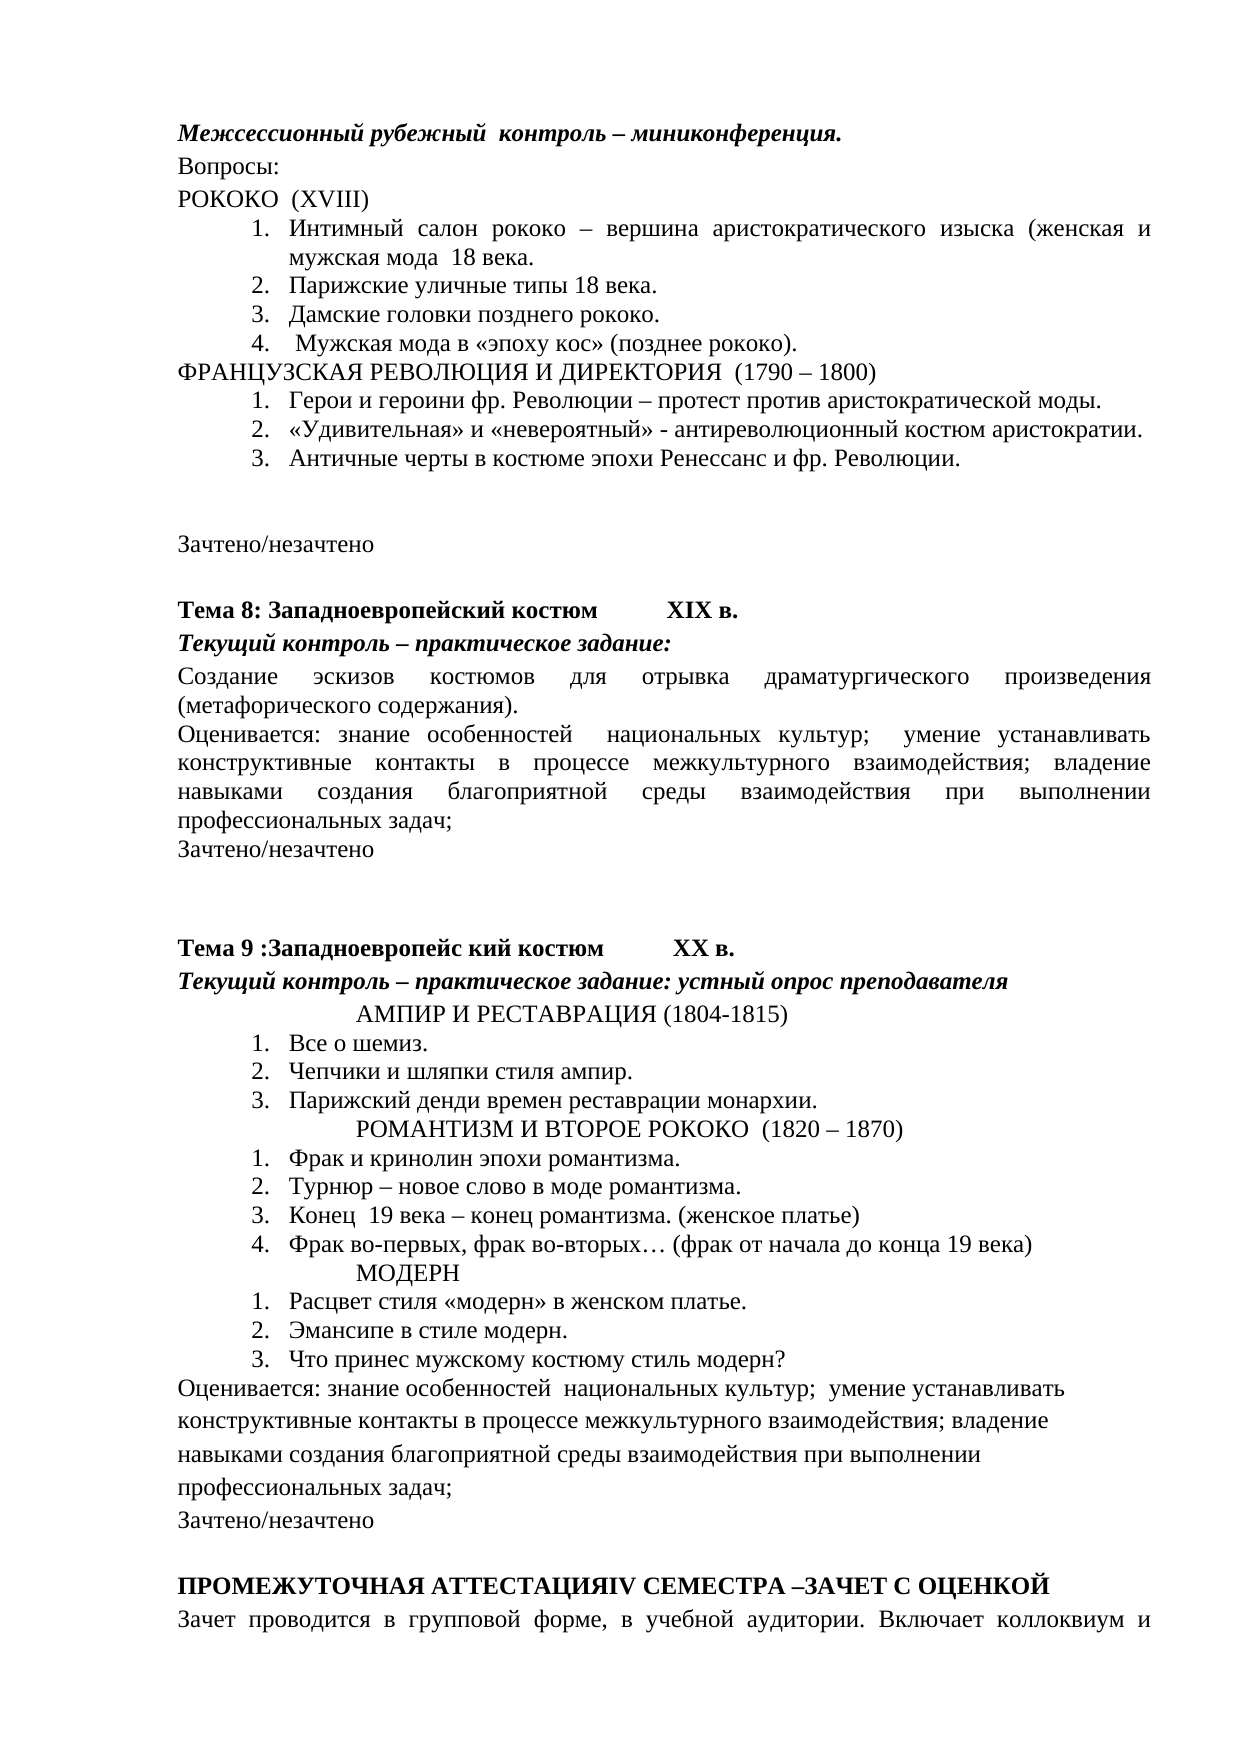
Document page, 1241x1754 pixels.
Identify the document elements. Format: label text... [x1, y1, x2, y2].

list Турнюр – новое слово в моде романтизма. [251, 1171, 1152, 1200]
text Тема 8: Западноевропейский костюм XIX в. [177, 595, 1152, 624]
list Мужская мода в «эпоху кос» (позднее рококо). [251, 328, 1152, 357]
text РОКОКО (XVIII) [177, 184, 1152, 213]
text Зачтено/незачтено [177, 834, 1152, 862]
list Что принес мужскому костюму стиль модерн? [251, 1344, 1152, 1373]
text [177, 1604, 1152, 1632]
text ФРАНЦУЗСКАЯ РЕВОЛЮЦИЯ И ДИРЕКТОРИЯ (1790 – 1800) [177, 357, 1152, 385]
list Герои и героини фр. Революции – протест против аристократической моды. [251, 385, 1152, 414]
text Зачтено/незачтено [177, 1505, 1152, 1533]
list Расцвет стиля «модерн» в женском платье. [251, 1286, 1152, 1315]
list Античные черты в костюме эпохи Ренессанс и фр. Революции. [251, 443, 1152, 472]
list Парижские уличные типы 18 века. [251, 270, 1152, 299]
list Все о шемиз. [251, 1028, 1152, 1056]
text Тема 9 :Западноевропейс кий костюм XX в. [177, 933, 1152, 962]
list Парижский денди времен реставрации монархии. [251, 1085, 1152, 1114]
text Оценивается: знание особенностей национальных культур; умение устанавливать конструктивные контакты в процессе межкультурного взаимодействия; владение навыками создания благоприятной среды взаимодействия при выполнении профессиональных задач; [177, 1373, 1152, 1500]
list Эмансипе в стиле модерн. [251, 1315, 1152, 1344]
list Чепчики и шляпки стиля ампир. [251, 1056, 1152, 1085]
text Вопросы: [177, 151, 1152, 180]
text Создание эскизов костюмов для отрывка драматургического произведения (метафорического содержания). [177, 661, 1152, 719]
list Дамские головки позднего рококо. [251, 299, 1152, 328]
list Фрак и кринолин эпохи романтизма. [251, 1143, 1152, 1171]
text Зачтено/незачтено [177, 529, 1152, 558]
text Текущий контроль – практическое задание: устный опрос преподавателя [177, 966, 1152, 994]
list Конец 19 века – конец романтизма. (женское платье) [251, 1200, 1152, 1229]
list Фрак во-первых, фрак во-вторых… (фрак от начала до конца 19 века) [251, 1229, 1152, 1258]
text ПРОМЕЖУТОЧНАЯ АТТЕСТАЦИЯIV СЕМЕСТРА –ЗАЧЕТ С ОЦЕНКОЙ [177, 1571, 1152, 1599]
text Межсессионный рубежный контроль – миниконференция. [177, 118, 1152, 147]
text Текущий контроль – практическое задание: [177, 628, 1152, 657]
text Оценивается: знание особенностей национальных культур; умение устанавливать конструктивные контакты в процессе межкультурного взаимодействия; владение навыками создания благоприятной среды взаимодействия при выполнении профессиональных задач; [177, 719, 1152, 834]
text МОДЕРН [356, 1258, 1152, 1286]
text РОМАНТИЗМ И ВТОРОЕ РОКОКО (1820 – 1870) [356, 1114, 1152, 1143]
list Интимный салон рококо – вершина аристократического изыска (женская и мужская мода 18 века. [251, 213, 1152, 270]
text АМПИР И РЕСТАВРАЦИЯ (1804-1815) [356, 999, 1152, 1028]
list «Удивительная» и «невероятный» - антиреволюционный костюм аристократии. [251, 414, 1152, 443]
